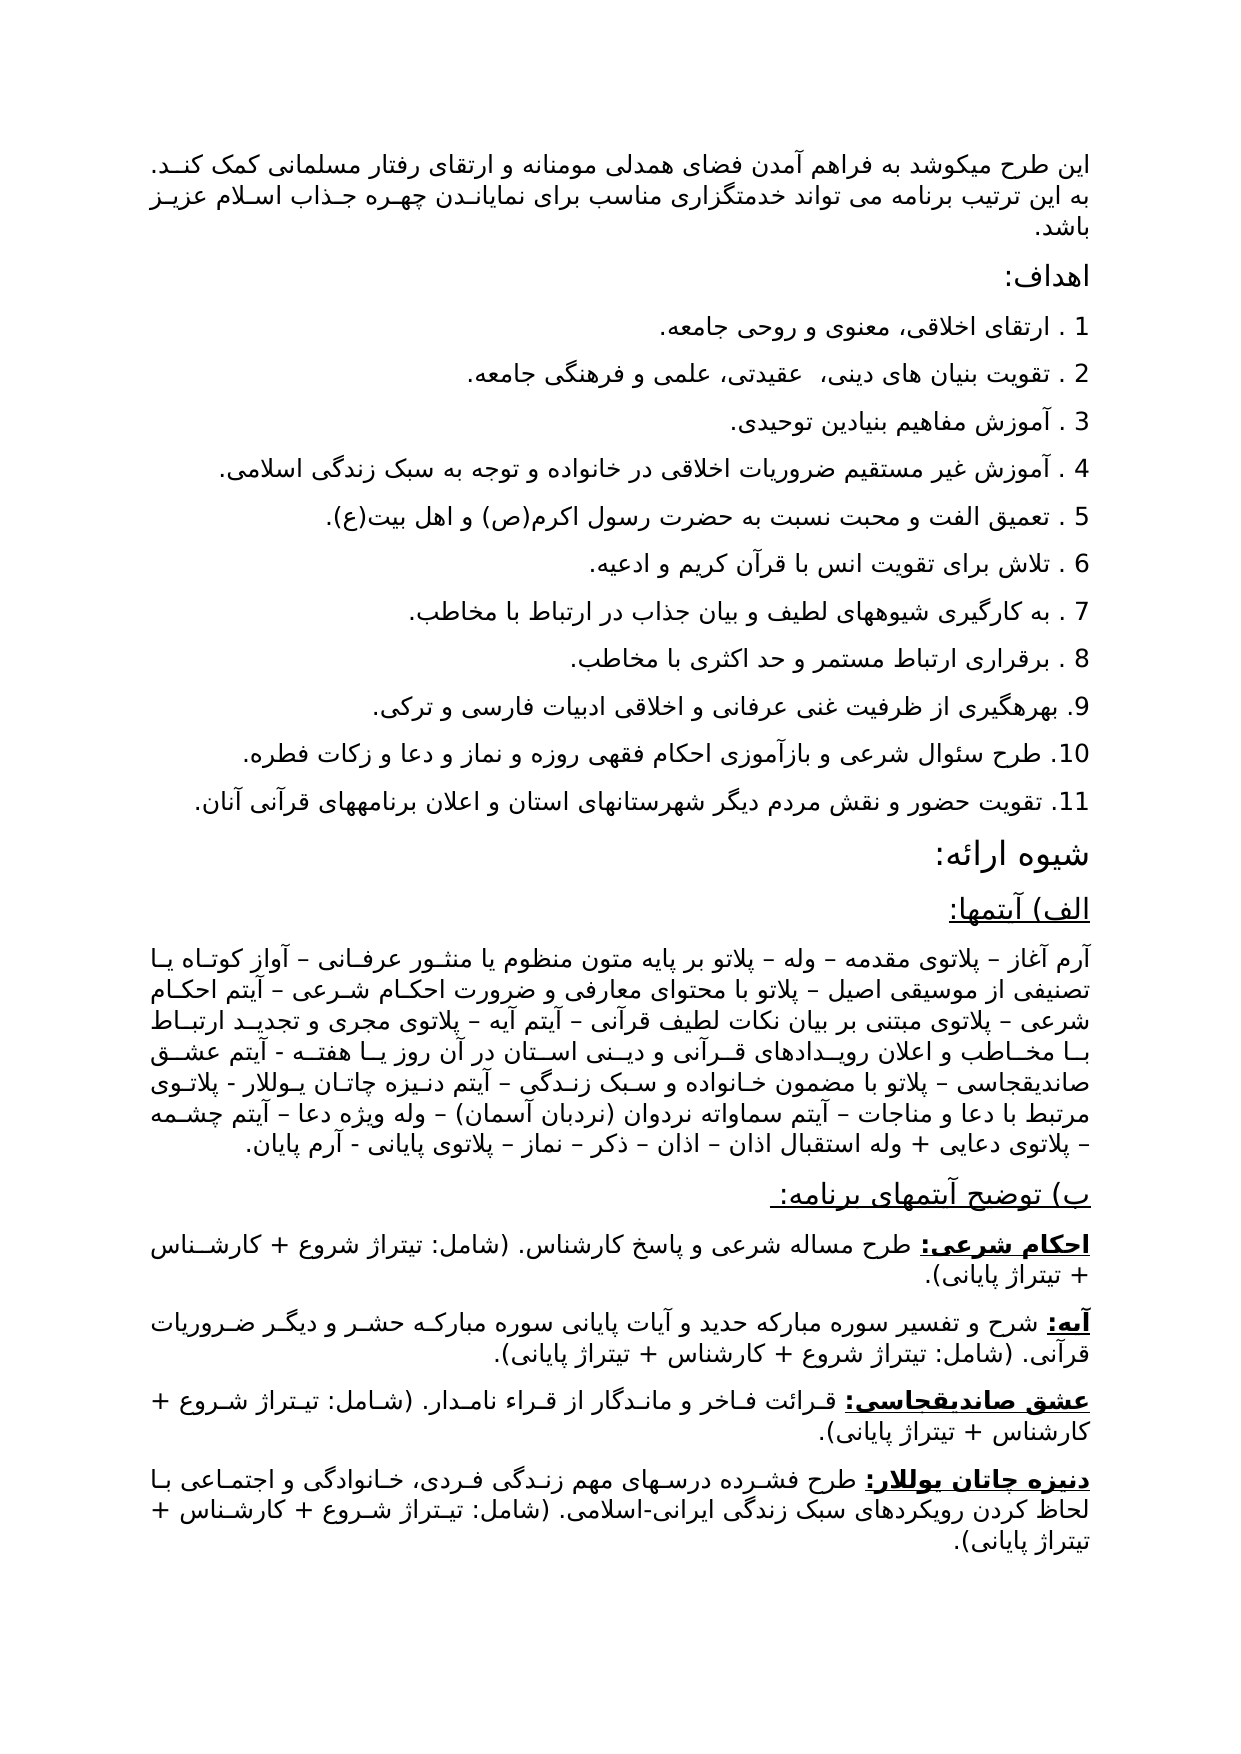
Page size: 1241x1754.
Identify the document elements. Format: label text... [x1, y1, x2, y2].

text 10. طرح سئوال شرعی و بازآموزی احکام فقهی روزه و نماز و دعا و زکات فطره. [150, 739, 1090, 768]
text این طرح میکوشد به فراهم آمدن فضای همدلی مومنانه و ارتقای رفتار مسلمانی کمک کند. به این ترتیب برنامه می تواند خدمتگزاری مناسب برای نمایاندن چهره جذاب اسلام عزیز باشد. [150, 150, 1090, 241]
text 4 . آموزش غیر مستقیم ضروریات اخلاقی در خانواده و توجه به سبک زندگی اسلامی. [150, 454, 1090, 483]
text 5 . تعمیق الفت و محبت نسبت به حضرت رسول اکرم(ص) و اهل بیت(ع). [150, 502, 1090, 531]
text 1 . ارتقای اخلاقی، معنوی و روحی جامعه. [150, 312, 1090, 341]
text آرم آغاز – پلاتوی مقدمه – وله – پلاتو بر پایه متون منظوم یا منثور عرفانی – آواز کوتاه یا تصنیفی از موسیقی اصیل – پلاتو با محتوای معارفی و ضرورت احکام شرعی – آیتم احکام شرعی – پلاتوی مبتنی بر بیان نکات لطیف قرآنی – آیتم آیه – پلاتوی مجری و تجدید ارتباط با مخاطب و اعلان رویدادهای قرآنی و دینی استان در آن روز یا هفته - آیتم عشق صاندیقجاسی – پلاتو با مضمون خانواده و سبک زندگی – آیتم دنیزه چاتان یوللار - پلاتوی مرتبط با دعا و مناجات – آیتم سماواته نردوان (نردبان آسمان) – وله ویژه دعا – آیتم چشمه – پلاتوی دعایی + وله استقبال اذان – اذان – ذکر – نماز – پلاتوی پایانی - آرم پایان. [150, 945, 1090, 1159]
text ب) توضیح آیتمهای برنامه: [150, 1177, 1090, 1211]
text اهداف: [150, 259, 1090, 293]
text 8 . برقراری ارتباط مستمر و حد اکثری با مخاطب. [150, 644, 1090, 673]
text 3 . آموزش مفاهیم بنیادین توحیدی. [150, 407, 1090, 436]
text الف) آیتمها: [150, 892, 1090, 926]
text دنیزه چاتان یوللار: طرح فشرده درسهای مهم زندگی فردی، خانوادگی و اجتماعی با لحاظ کردن رویکردهای سبک زندگی ایرانی-اسلامی. (شامل: تیتراژ شروع + کارشناس + تیتراژ پایانی). [150, 1465, 1090, 1556]
text 6 . تلاش برای تقویت انس با قرآن کریم و ادعیه. [150, 549, 1090, 578]
text 7 . به کارگیری شیوههای لطیف و بیان جذاب در ارتباط با مخاطب. [150, 597, 1090, 626]
text آیه: شرح و تفسیر سوره مبارکه حدید و آیات پایانی سوره مبارکه حشر و دیگر ضروریات قرآنی. (شامل: تیتراژ شروع + کارشناس + تیتراژ پایانی). [150, 1308, 1090, 1368]
text 2 . تقویت بنیان های دینی، عقیدتی، علمی و فرهنگی جامعه. [150, 359, 1090, 388]
text احکام شرعی: طرح مساله شرعی و پاسخ کارشناس. (شامل: تیتراژ شروع + کارشناس + تیتراژ پایانی). [150, 1230, 1090, 1290]
text 9. بهرهگیری از ظرفیت غنی عرفانی و اخلاقی ادبیات فارسی و ترکی. [150, 692, 1090, 721]
text 11. تقویت حضور و نقش مردم دیگر شهرستانهای استان و اعلان برنامههای قرآنی آنان. [150, 787, 1090, 816]
text شیوه ارائه: [150, 834, 1090, 873]
text عشق صاندیقجاسی: قرائت فاخر و ماندگار از قراء نامدار. (شامل: تیتراژ شروع + کارشناس + تیتراژ پایانی). [150, 1386, 1090, 1446]
